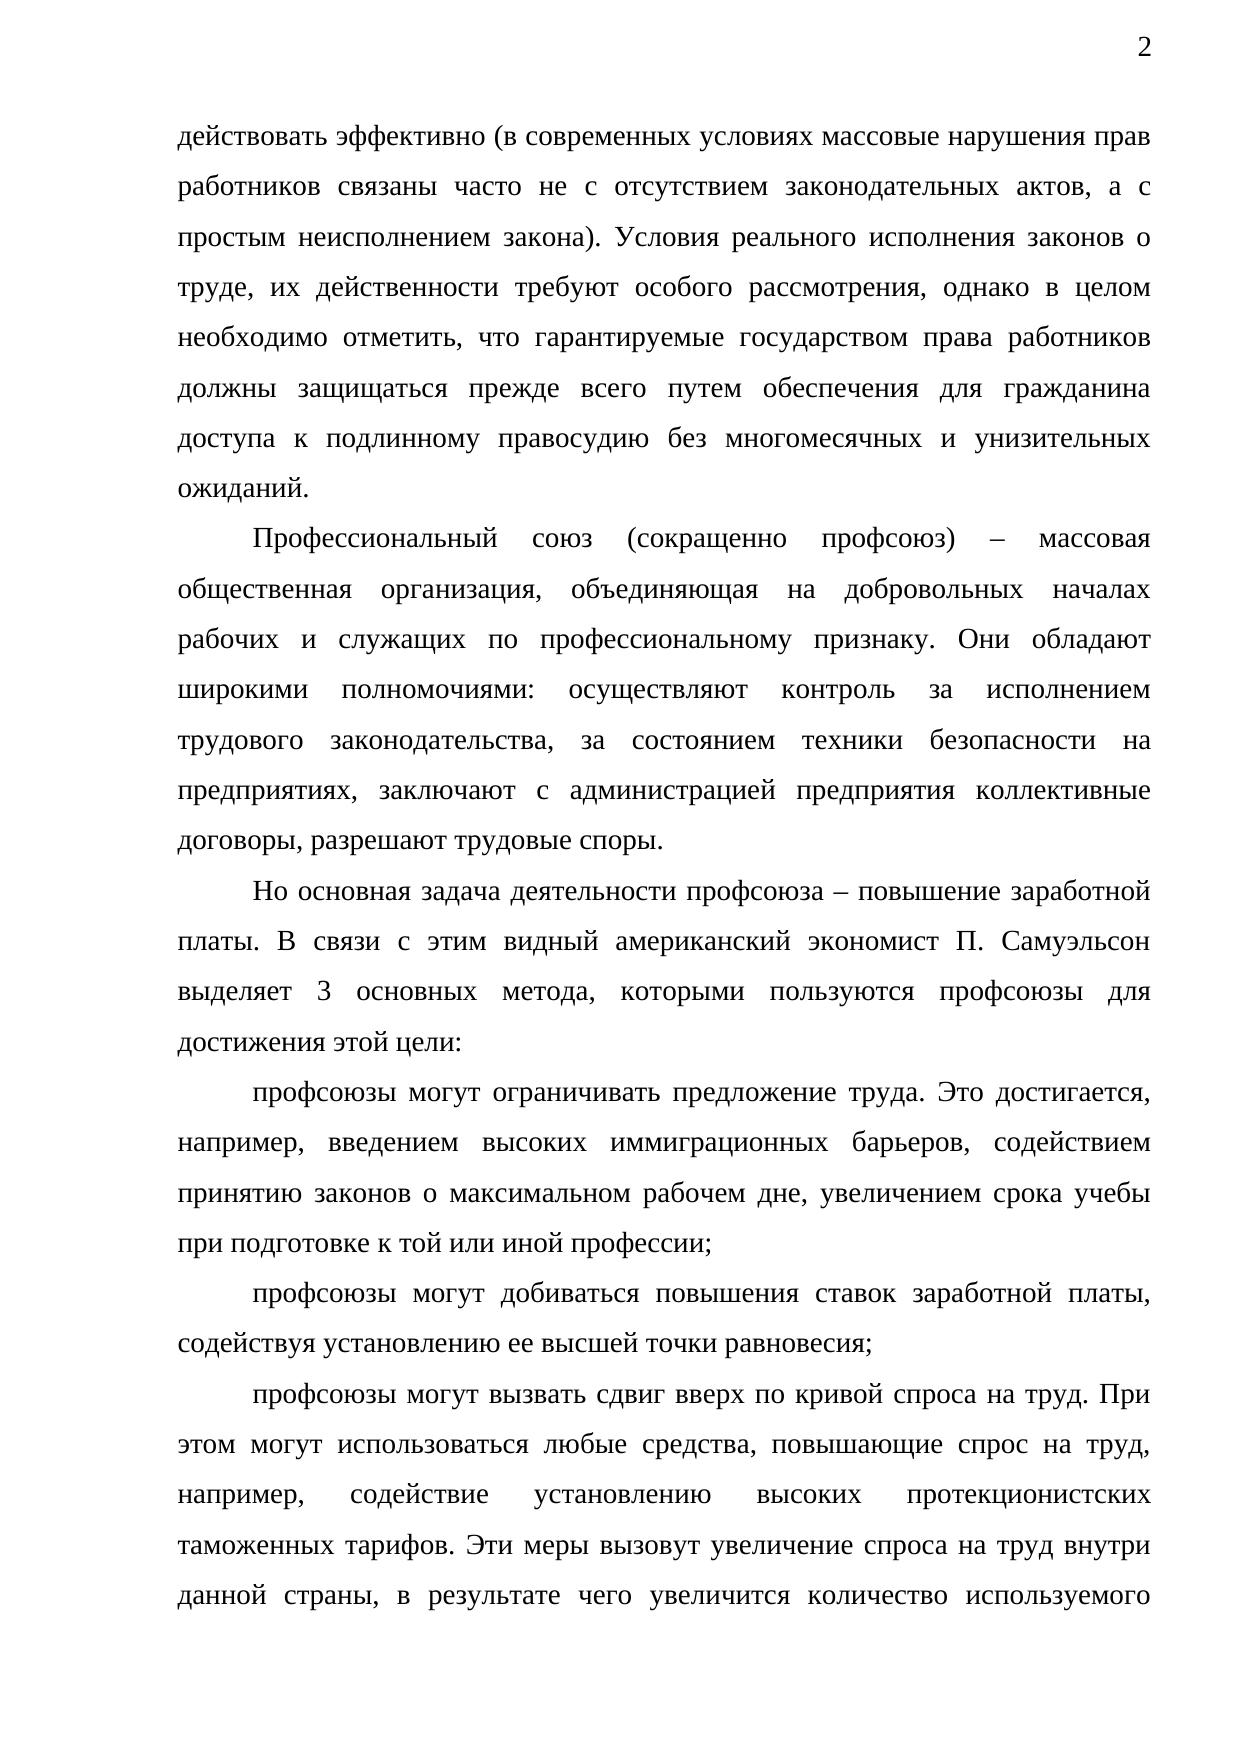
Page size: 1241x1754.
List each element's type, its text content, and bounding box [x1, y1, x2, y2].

text профсоюзы могут ограничивать предложение труда. Это достигается, например, введением высоких иммиграционных барьеров, содействием принятию законов о максимальном рабочем дне, увеличением срока учебы при подготовке к той или иной профессии; [177, 1074, 1152, 1258]
text профсоюзы могут добиваться повышения ставок заработной платы, содействуя установлению ее высшей точки равновесия; [177, 1275, 1152, 1359]
text Но основная задача деятельности профсоюза – повышение заработной платы. В связи с этим видный американский экономист П. Самуэльсон выделяет 3 основных метода, которыми пользуются профсоюзы для достижения этой цели: [177, 873, 1152, 1057]
text Профессиональный союз (сокращенно профсоюз) – массовая общественная организация, объединяющая на добровольных началах рабочих и служащих по профессиональному признаку. Они обладают широкими полномочиями: осуществляют контроль за исполнением трудового законодательства, за состоянием техники безопасности на предприятиях, заключают с администрацией предприятия коллективные договоры, разрешают трудовые споры. [177, 521, 1152, 856]
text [177, 1376, 1152, 1611]
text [177, 118, 1152, 504]
